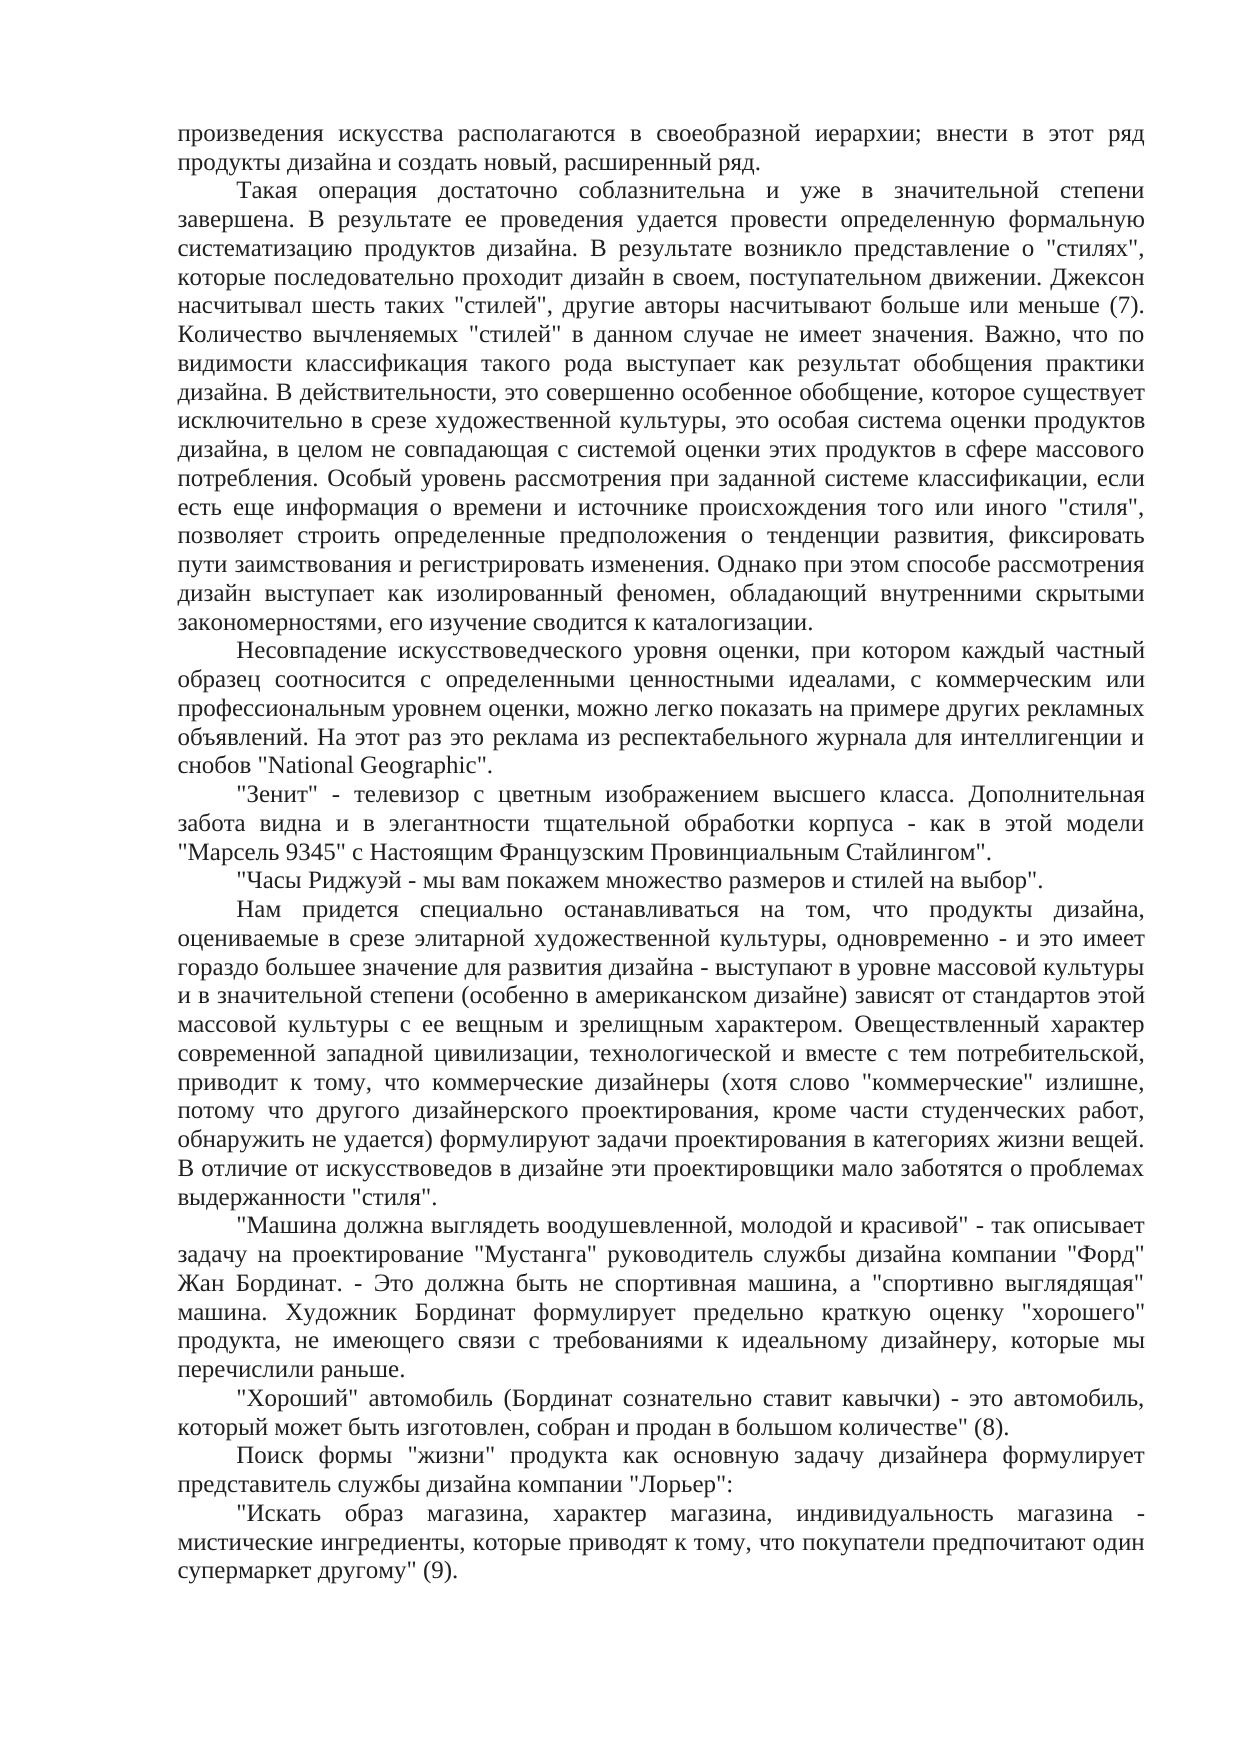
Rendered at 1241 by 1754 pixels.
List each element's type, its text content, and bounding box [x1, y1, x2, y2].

text Поиск формы "жизни" продукта как основную задачу дизайнера формулирует представитель службы дизайна компании "Лорьер": [177, 1441, 1146, 1498]
text "Машина должна выглядеть воодушевленной, молодой и красивой" - так описывает задачу на проектирование "Мустанга" руководитель службы дизайна компании "Форд" Жан Бординат. - Это должна быть не спортивная машина, а "спортивно выглядящая" машина. Художник Бординат формулирует предельно краткую оценку "хорошего" продукта, не имеющего связи с требованиями к идеальному дизайнеру, которые мы перечислили раньше. [177, 1211, 1146, 1383]
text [177, 118, 1146, 176]
text "Искать образ магазина, характер магазина, индивидуальность магазина - мистические ингредиенты, которые приводят к тому, что покупатели предпочитают один супермаркет другому" (9). [177, 1498, 1146, 1584]
text Такая операция достаточно соблазнительна и уже в значительной степени завершена. В результате ее проведения удается провести определенную формальную систематизацию продуктов дизайна. В результате возникло представление о "стилях", которые последовательно проходит дизайн в своем, поступательном движении. Джексон насчитывал шесть таких "стилей", другие авторы насчитывают больше или меньше (7). Количество вычленяемых "стилей" в данном случае не имеет значения. Важно, что по видимости классификация такого рода выступает как результат обобщения практики дизайна. В действительности, это совершенно особенное обобщение, которое существует исключительно в срезе художественной культуры, это особая система оценки продуктов дизайна, в целом не совпадающая с системой оценки этих продуктов в сфере массового потребления. Особый уровень рассмотрения при заданной системе классификации, если есть еще информация о времени и источнике происхождения того или иного "стиля", позволяет строить определенные предположения о тенденции развития, фиксировать пути заимствования и регистрировать изменения. Однако при этом способе рассмотрения дизайн выступает как изолированный феномен, обладающий внутренними скрытыми закономерностями, его изучение сводится к каталогизации. [177, 176, 1146, 636]
text "Часы Риджуэй - мы вам покажем множество размеров и стилей на выбор". [177, 866, 1146, 894]
text "Зенит" - телевизор с цветным изображением высшего класса. Дополнительная забота видна и в элегантности тщательной обработки корпуса - как в этой модели "Марсель 9345" с Настоящим Французским Провинциальным Стайлингом". [177, 779, 1146, 866]
text "Хороший" автомобиль (Бординат сознательно ставит кавычки) - это автомобиль, который может быть изготовлен, собран и продан в большом количестве" (8). [177, 1383, 1146, 1441]
text Нам придется специально останавливаться на том, что продукты дизайна, оцениваемые в срезе элитарной художественной культуры, одновременно - и это имеет гораздо большее значение для развития дизайна - выступают в уровне массовой культуры и в значительной степени (особенно в американском дизайне) зависят от стандартов этой массовой культуры с ее вещным и зрелищным характером. Овеществленный характер современной западной цивилизации, технологической и вместе с тем потребительской, приводит к тому, что коммерческие дизайнеры (хотя слово "коммерческие" излишне, потому что другого дизайнерского проектирования, кроме части студенческих работ, обнаружить не удается) формулируют задачи проектирования в категориях жизни вещей. В отличие от искусствоведов в дизайне эти проектировщики мало заботятся о проблемах выдержанности "стиля". [177, 894, 1146, 1211]
text Несовпадение искусствоведческого уровня оценки, при котором каждый частный образец соотносится с определенными ценностными идеалами, с коммерческим или профессиональным уровнем оценки, можно легко показать на примере других рекламных объявлений. На этот раз это реклама из респектабельного журнала для интеллигенции и снобов "National Geographic". [177, 636, 1146, 779]
